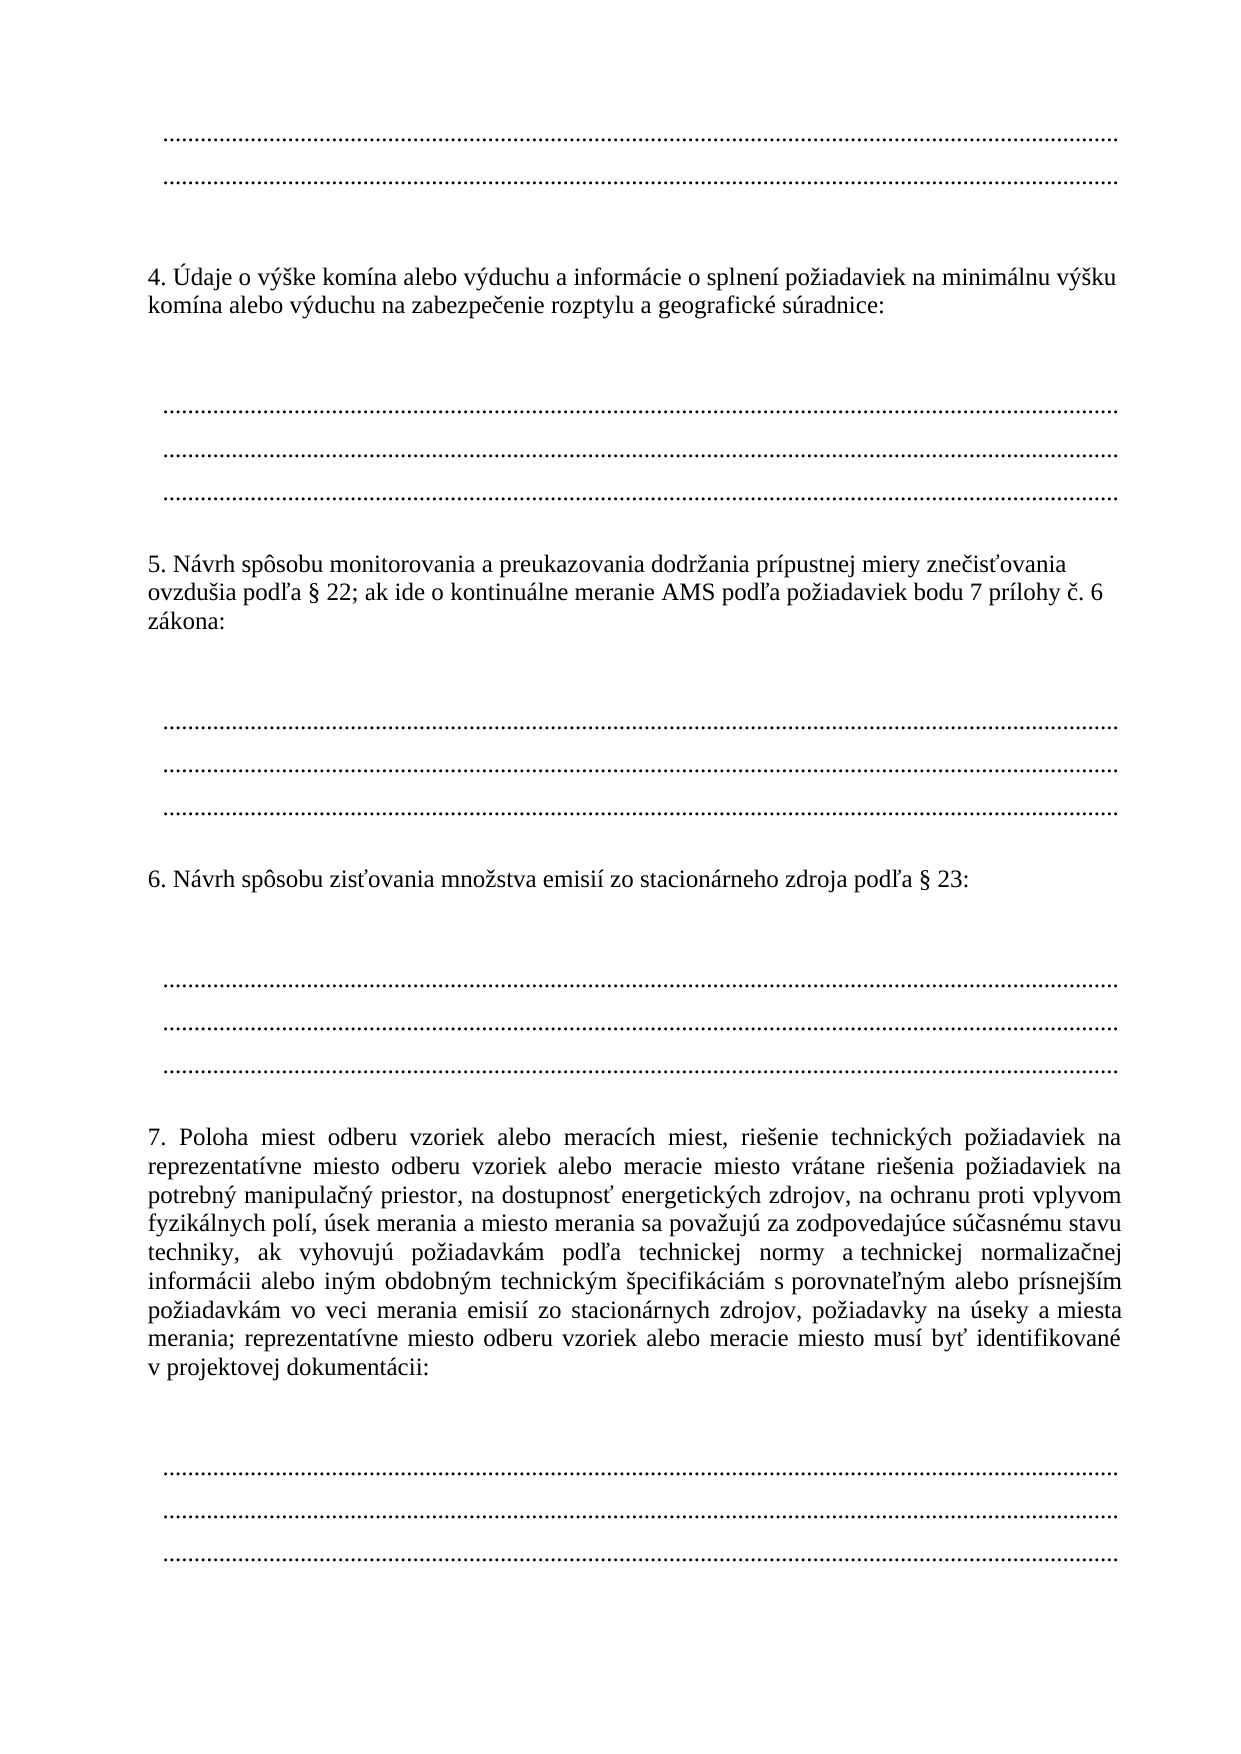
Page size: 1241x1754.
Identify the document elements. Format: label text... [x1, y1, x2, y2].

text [148, 118, 1122, 190]
text 4. Údaje o výške komína alebo výduchu a informácie o splnení požiadaviek na minimálnu výšku komína alebo výduchu na zabezpečenie rozptylu a geografické súradnice: [148, 262, 1122, 319]
text 7. Poloha miest odberu vzoriek alebo meracích miest, riešenie technických požiadaviek na reprezentatívne miesto odberu vzoriek alebo meracie miesto vrátane riešenia požiadaviek na potrebný manipulačný priestor, na dostupnosť energetických zdrojov, na ochranu proti vplyvom fyzikálnych polí, úsek merania a miesto merania sa považujú za zodpovedajúce súčasnému stavu techniky, ak vyhovujú požiadavkám podľa technickej normy a technickej normalizačnej informácii alebo iným obdobným technickým špecifikáciám s porovnateľným alebo prísnejším požiadavkám vo veci merania emisií zo stacionárnych zdrojov, požiadavky na úseky a miesta merania; reprezentatívne miesto odberu vzoriek alebo meracie miesto musí byť identifikované v projektovej dokumentácii: [148, 1122, 1122, 1381]
text 5. Návrh spôsobu monitorovania a preukazovania dodržania prípustnej miery znečisťovania ovzdušia podľa § 22; ak ide o kontinuálne meranie AMS podľa požiadaviek bodu 7 prílohy č. 6 zákona: [148, 549, 1122, 635]
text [148, 1410, 1122, 1567]
text 6. Návrh spôsobu zisťovania množstva emisií zo stacionárneho zdroja podľa § 23: [148, 864, 1122, 893]
